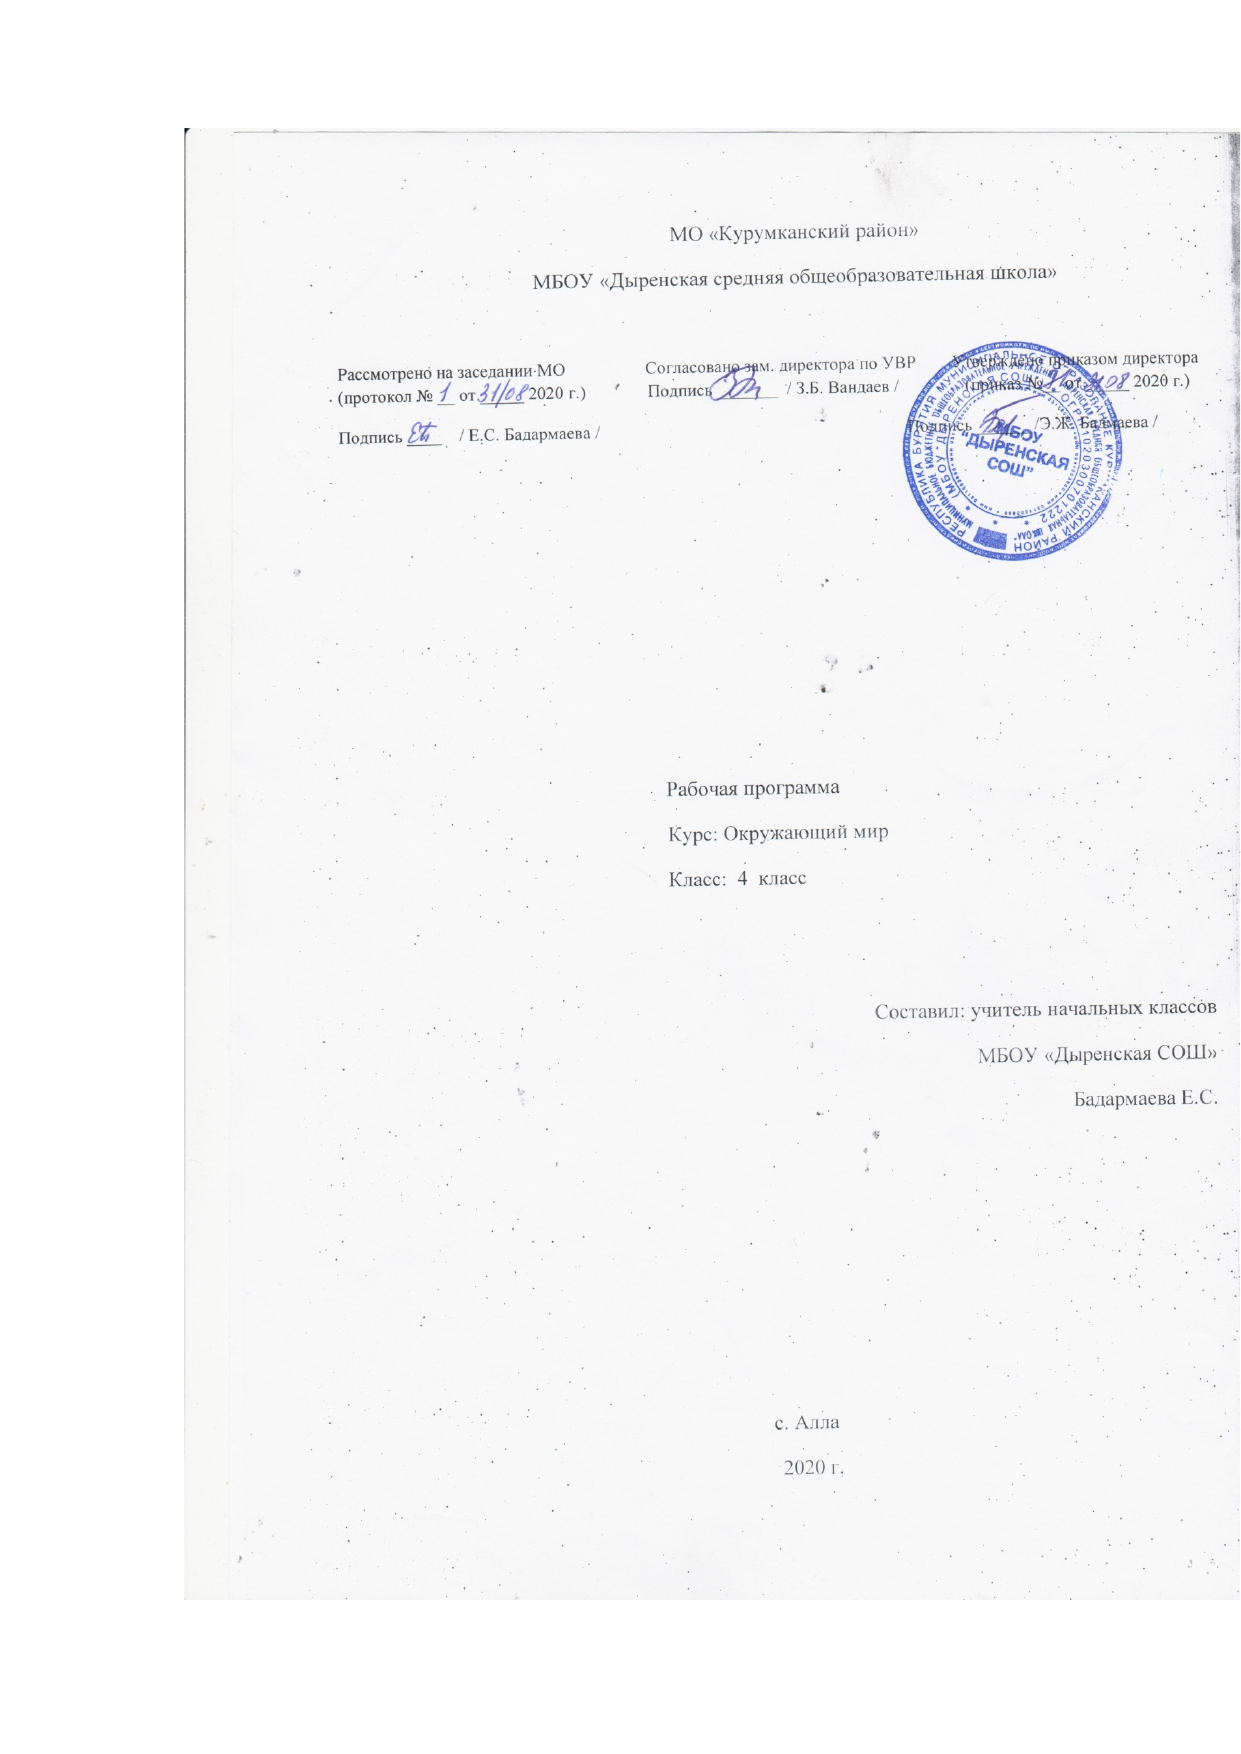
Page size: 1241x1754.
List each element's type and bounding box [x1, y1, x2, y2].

picture [177, 118, 1241, 1600]
